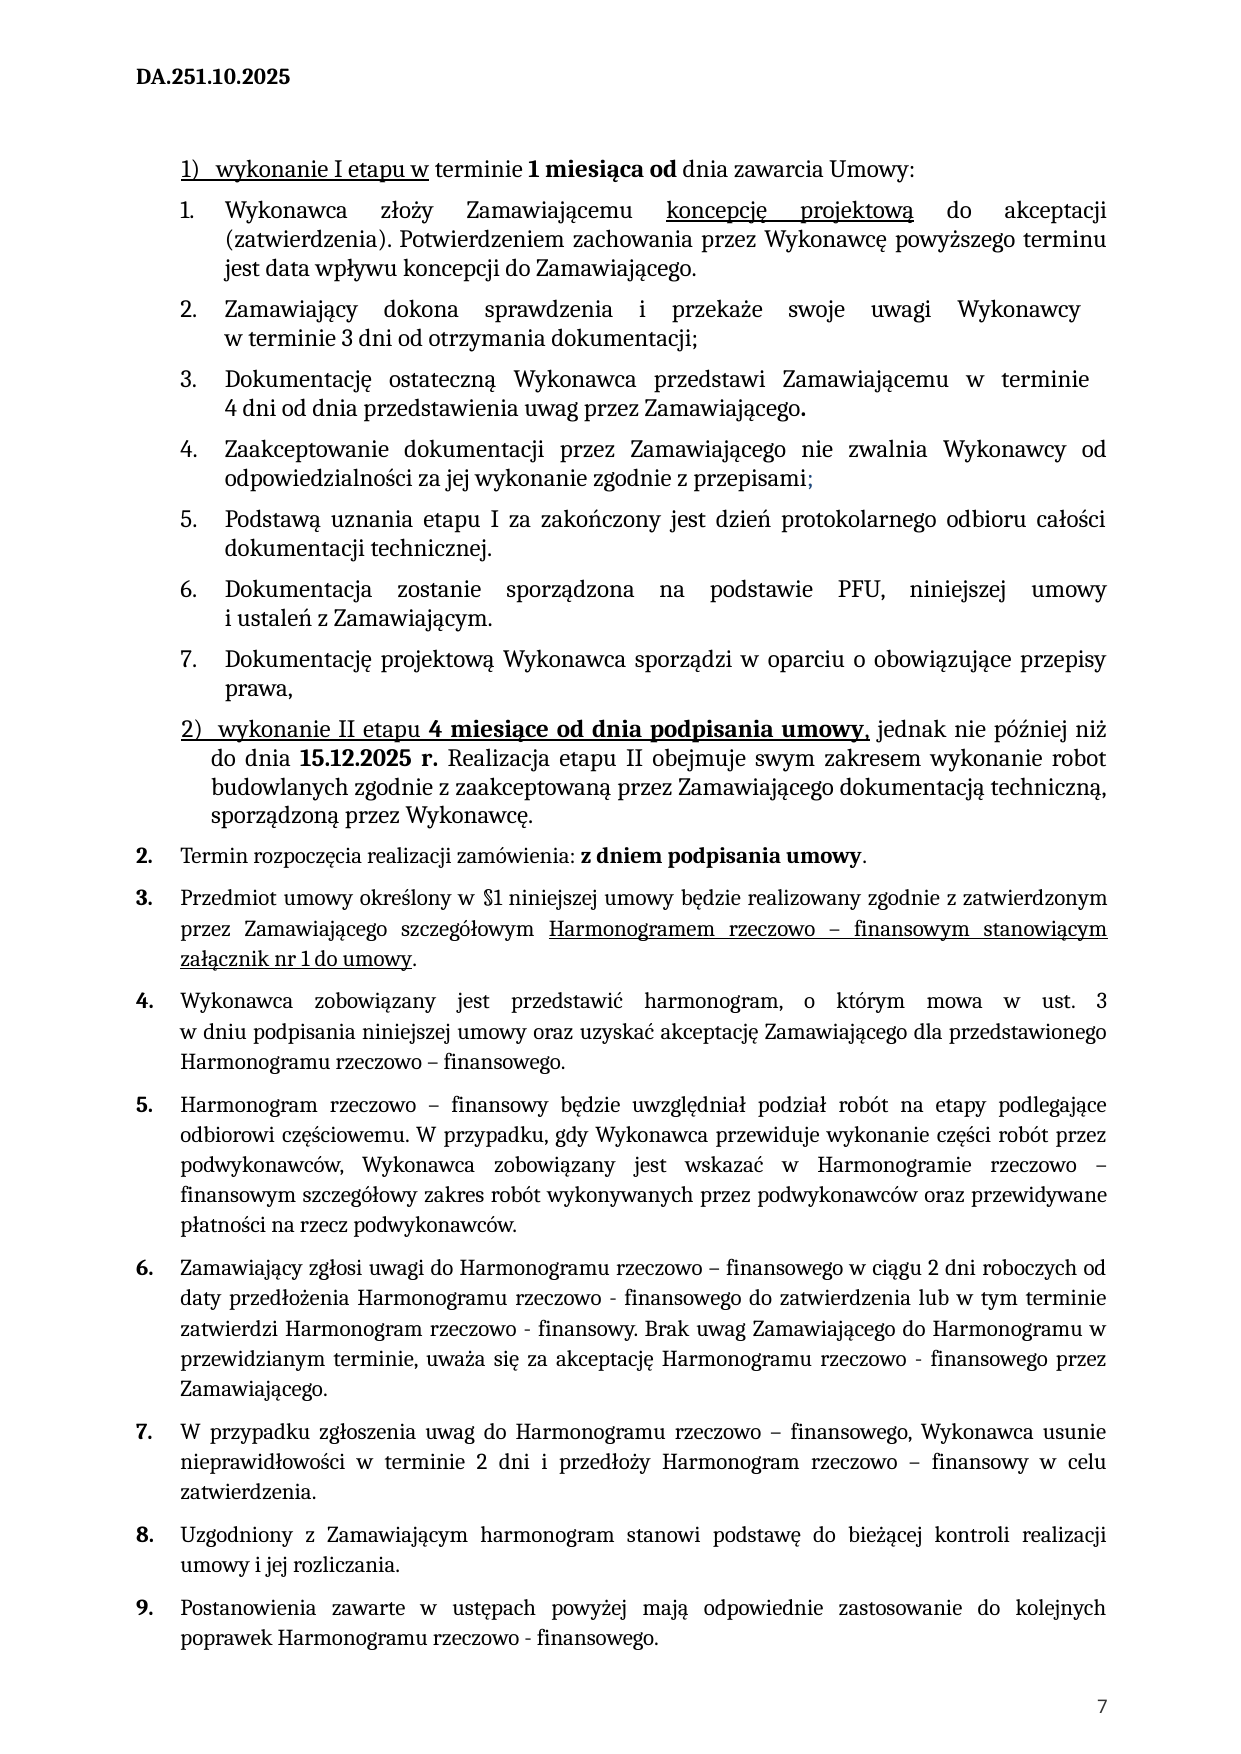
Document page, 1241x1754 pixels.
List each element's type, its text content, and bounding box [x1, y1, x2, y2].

list 6. Dokumentacja zostanie sporządzona na podstawie PFU, niniejszej umowy i ustaleń z Zamawiającym. [180, 575, 1107, 632]
list Uzgodniony z Zamawiającym harmonogram stanowi podstawę do bieżącej kontroli realizacji umowy i jej rozliczania. [136, 1522, 1107, 1578]
list Przedmiot umowy określony w §1 niniejszej umowy będzie realizowany zgodnie z zatwierdzonym przez Zamawiającego szczegółowym Harmonogramem rzeczowo – finansowym stanowiącym załącznik nr 1 do umowy. [136, 885, 1107, 972]
list Harmonogram rzeczowo – finansowy będzie uwzględniał podział robót na etapy podlegające odbiorowi częściowemu. W przypadku, gdy Wykonawca przewiduje wykonanie części robót przez podwykonawców, Wykonawca zobowiązany jest wskazać w Harmonogramie rzeczowo – finansowym szczegółowy zakres robót wykonywanych przez podwykonawców oraz przewidywane płatności na rzecz podwykonawców. [136, 1091, 1107, 1238]
list Postanowienia zawarte w ustępach powyżej mają odpowiednie zastosowanie do kolejnych poprawek Harmonogramu rzeczowo - finansowego. [136, 1594, 1107, 1651]
list 2. Zamawiający dokona sprawdzenia i przekaże swoje uwagi Wykonawcy w terminie 3 dni od otrzymania dokumentacji; [180, 295, 1107, 352]
list 2) wykonanie II etapu 4 miesiące od dnia podpisania umowy, jednak nie później niż do dnia 15.12.2025 r. Realizacja etapu II obejmuje swym zakresem wykonanie robot budowlanych zgodnie z zaakceptowaną przez Zamawiającego dokumentacją techniczną, sporządzoną przez Wykonawcę. [181, 715, 1107, 830]
list 4. Zaakceptowanie dokumentacji przez Zamawiającego nie zwalnia Wykonawcy od odpowiedzialności za jej wykonanie zgodnie z przepisami; [180, 435, 1107, 492]
list 1. Wykonawca złoży Zamawiającemu koncepcję projektową do akceptacji (zatwierdzenia). Potwierdzeniem zachowania przez Wykonawcę powyższego terminu jest data wpływu koncepcji do Zamawiającego. [180, 196, 1107, 282]
list 1) wykonanie I etapu w terminie 1 miesiąca od dnia zawarcia Umowy: [181, 155, 1107, 184]
list W przypadku zgłoszenia uwag do Harmonogramu rzeczowo – finansowego, Wykonawca usunie nieprawidłowości w terminie 2 dni i przedłoży Harmonogram rzeczowo – finansowy w celu zatwierdzenia. [136, 1418, 1107, 1505]
list Wykonawca zobowiązany jest przedstawić harmonogram, o którym mowa w ust. 3 w dniu podpisania niniejszej umowy oraz uzyskać akceptację Zamawiającego dla przedstawionego Harmonogramu rzeczowo – finansowego. [136, 988, 1107, 1075]
list Zamawiający zgłosi uwagi do Harmonogramu rzeczowo – finansowego w ciągu 2 dni roboczych od daty przedłożenia Harmonogramu rzeczowo - finansowego do zatwierdzenia lub w tym terminie zatwierdzi Harmonogram rzeczowo - finansowy. Brak uwag Zamawiającego do Harmonogramu w przewidzianym terminie, uważa się za akceptację Harmonogramu rzeczowo - finansowego przez Zamawiającego. [136, 1255, 1107, 1402]
list 7. Dokumentację projektową Wykonawca sporządzi w oparciu o obowiązujące przepisy prawa, [180, 645, 1107, 702]
list Termin rozpoczęcia realizacji zamówienia: z dniem podpisania umowy. [136, 842, 1107, 869]
list 3. Dokumentację ostateczną Wykonawca przedstawi Zamawiającemu w terminie 4 dni od dnia przedstawienia uwag przez Zamawiającego. [180, 365, 1107, 422]
list 5. Podstawą uznania etapu I za zakończony jest dzień protokolarnego odbioru całości dokumentacji technicznej. [180, 505, 1107, 562]
